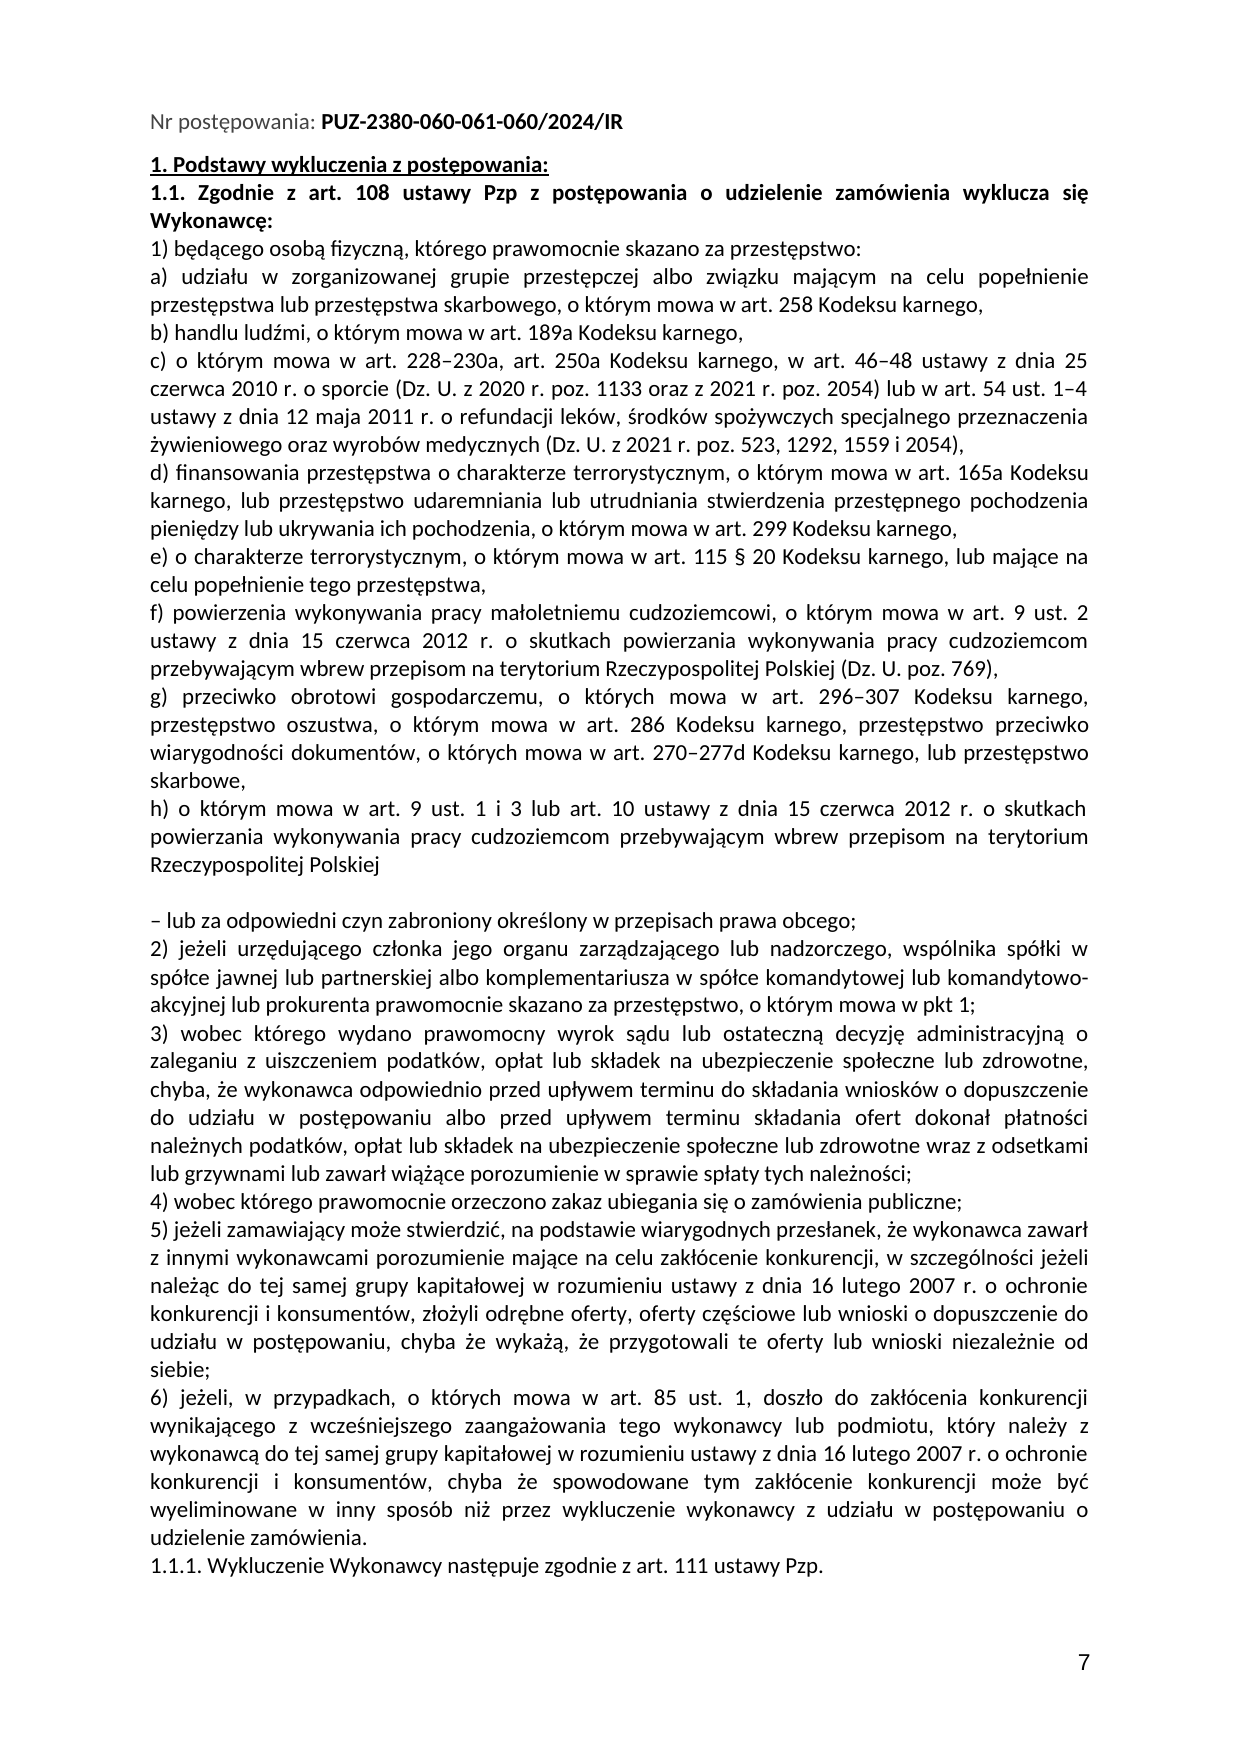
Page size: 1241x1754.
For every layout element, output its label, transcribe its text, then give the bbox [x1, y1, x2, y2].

text 1. Podstawy wykluczenia z postępowania: [150, 150, 1090, 178]
text h) o którym mowa w art. 9 ust. 1 i 3 lub art. 10 ustawy z dnia 15 czerwca 2012 r. o skutkach powierzania wykonywania pracy cudzoziemcom przebywającym wbrew przepisom na terytorium Rzeczypospolitej Polskiej [150, 794, 1090, 878]
text e) o charakterze terrorystycznym, o którym mowa w art. 115 § 20 Kodeksu karnego, lub mające na celu popełnienie tego przestępstwa, [150, 542, 1090, 598]
text c) o którym mowa w art. 228–230a, art. 250a Kodeksu karnego, w art. 46–48 ustawy z dnia 25 czerwca 2010 r. o sporcie (Dz. U. z 2020 r. poz. 1133 oraz z 2021 r. poz. 2054) lub w art. 54 ust. 1–4 ustawy z dnia 12 maja 2011 r. o refundacji leków, środków spożywczych specjalnego przeznaczenia żywieniowego oraz wyrobów medycznych (Dz. U. z 2021 r. poz. 523, 1292, 1559 i 2054), [150, 346, 1090, 458]
text 6) jeżeli, w przypadkach, o których mowa w art. 85 ust. 1, doszło do zakłócenia konkurencji wynikającego z wcześniejszego zaangażowania tego wykonawcy lub podmiotu, który należy z wykonawcą do tej samej grupy kapitałowej w rozumieniu ustawy z dnia 16 lutego 2007 r. o ochronie konkurencji i konsumentów, chyba że spowodowane tym zakłócenie konkurencji może być wyeliminowane w inny sposób niż przez wykluczenie wykonawcy z udziału w postępowaniu o udzielenie zamówienia. [150, 1383, 1090, 1551]
text 4) wobec którego prawomocnie orzeczono zakaz ubiegania się o zamówienia publiczne; [150, 1187, 1090, 1215]
text d) finansowania przestępstwa o charakterze terrorystycznym, o którym mowa w art. 165a Kodeksu karnego, lub przestępstwo udaremniania lub utrudniania stwierdzenia przestępnego pochodzenia pieniędzy lub ukrywania ich pochodzenia, o którym mowa w art. 299 Kodeksu karnego, [150, 458, 1090, 542]
text b) handlu ludźmi, o którym mowa w art. 189a Kodeksu karnego, [150, 318, 1090, 346]
text 5) jeżeli zamawiający może stwierdzić, na podstawie wiarygodnych przesłanek, że wykonawca zawarł z innymi wykonawcami porozumienie mające na celu zakłócenie konkurencji, w szczególności jeżeli należąc do tej samej grupy kapitałowej w rozumieniu ustawy z dnia 16 lutego 2007 r. o ochronie konkurencji i konsumentów, złożyli odrębne oferty, oferty częściowe lub wnioski o dopuszczenie do udziału w postępowaniu, chyba że wykażą, że przygotowali te oferty lub wnioski niezależnie od siebie; [150, 1215, 1090, 1383]
text 1.1. Zgodnie z art. 108 ustawy Pzp z postępowania o udzielenie zamówienia wyklucza się Wykonawcę: [150, 178, 1090, 234]
text 1) będącego osobą fizyczną, którego prawomocnie skazano za przestępstwo: [150, 234, 1090, 262]
text g) przeciwko obrotowi gospodarczemu, o których mowa w art. 296–307 Kodeksu karnego, przestępstwo oszustwa, o którym mowa w art. 286 Kodeksu karnego, przestępstwo przeciwko wiarygodności dokumentów, o których mowa w art. 270–277d Kodeksu karnego, lub przestępstwo skarbowe, [150, 682, 1090, 794]
text f) powierzenia wykonywania pracy małoletniemu cudzoziemcowi, o którym mowa w art. 9 ust. 2 ustawy z dnia 15 czerwca 2012 r. o skutkach powierzania wykonywania pracy cudzoziemcom przebywającym wbrew przepisom na terytorium Rzeczypospolitej Polskiej (Dz. U. poz. 769), [150, 598, 1090, 682]
text – lub za odpowiedni czyn zabroniony określony w przepisach prawa obcego; [150, 907, 1090, 934]
text 2) jeżeli urzędującego członka jego organu zarządzającego lub nadzorczego, wspólnika spółki w spółce jawnej lub partnerskiej albo komplementariusza w spółce komandytowej lub komandytowo-akcyjnej lub prokurenta prawomocnie skazano za przestępstwo, o którym mowa w pkt 1; [150, 934, 1090, 1019]
text 3) wobec którego wydano prawomocny wyrok sądu lub ostateczną decyzję administracyjną o zaleganiu z uiszczeniem podatków, opłat lub składek na ubezpieczenie społeczne lub zdrowotne, chyba, że wykonawca odpowiednio przed upływem terminu do składania wniosków o dopuszczenie do udziału w postępowaniu albo przed upływem terminu składania ofert dokonał płatności należnych podatków, opłat lub składek na ubezpieczenie społeczne lub zdrowotne wraz z odsetkami lub grzywnami lub zawarł wiążące porozumienie w sprawie spłaty tych należności; [150, 1019, 1090, 1187]
text 1.1.1. Wykluczenie Wykonawcy następuje zgodnie z art. 111 ustawy Pzp. [150, 1551, 1090, 1579]
text a) udziału w zorganizowanej grupie przestępczej albo związku mającym na celu popełnienie przestępstwa lub przestępstwa skarbowego, o którym mowa w art. 258 Kodeksu karnego, [150, 262, 1090, 318]
